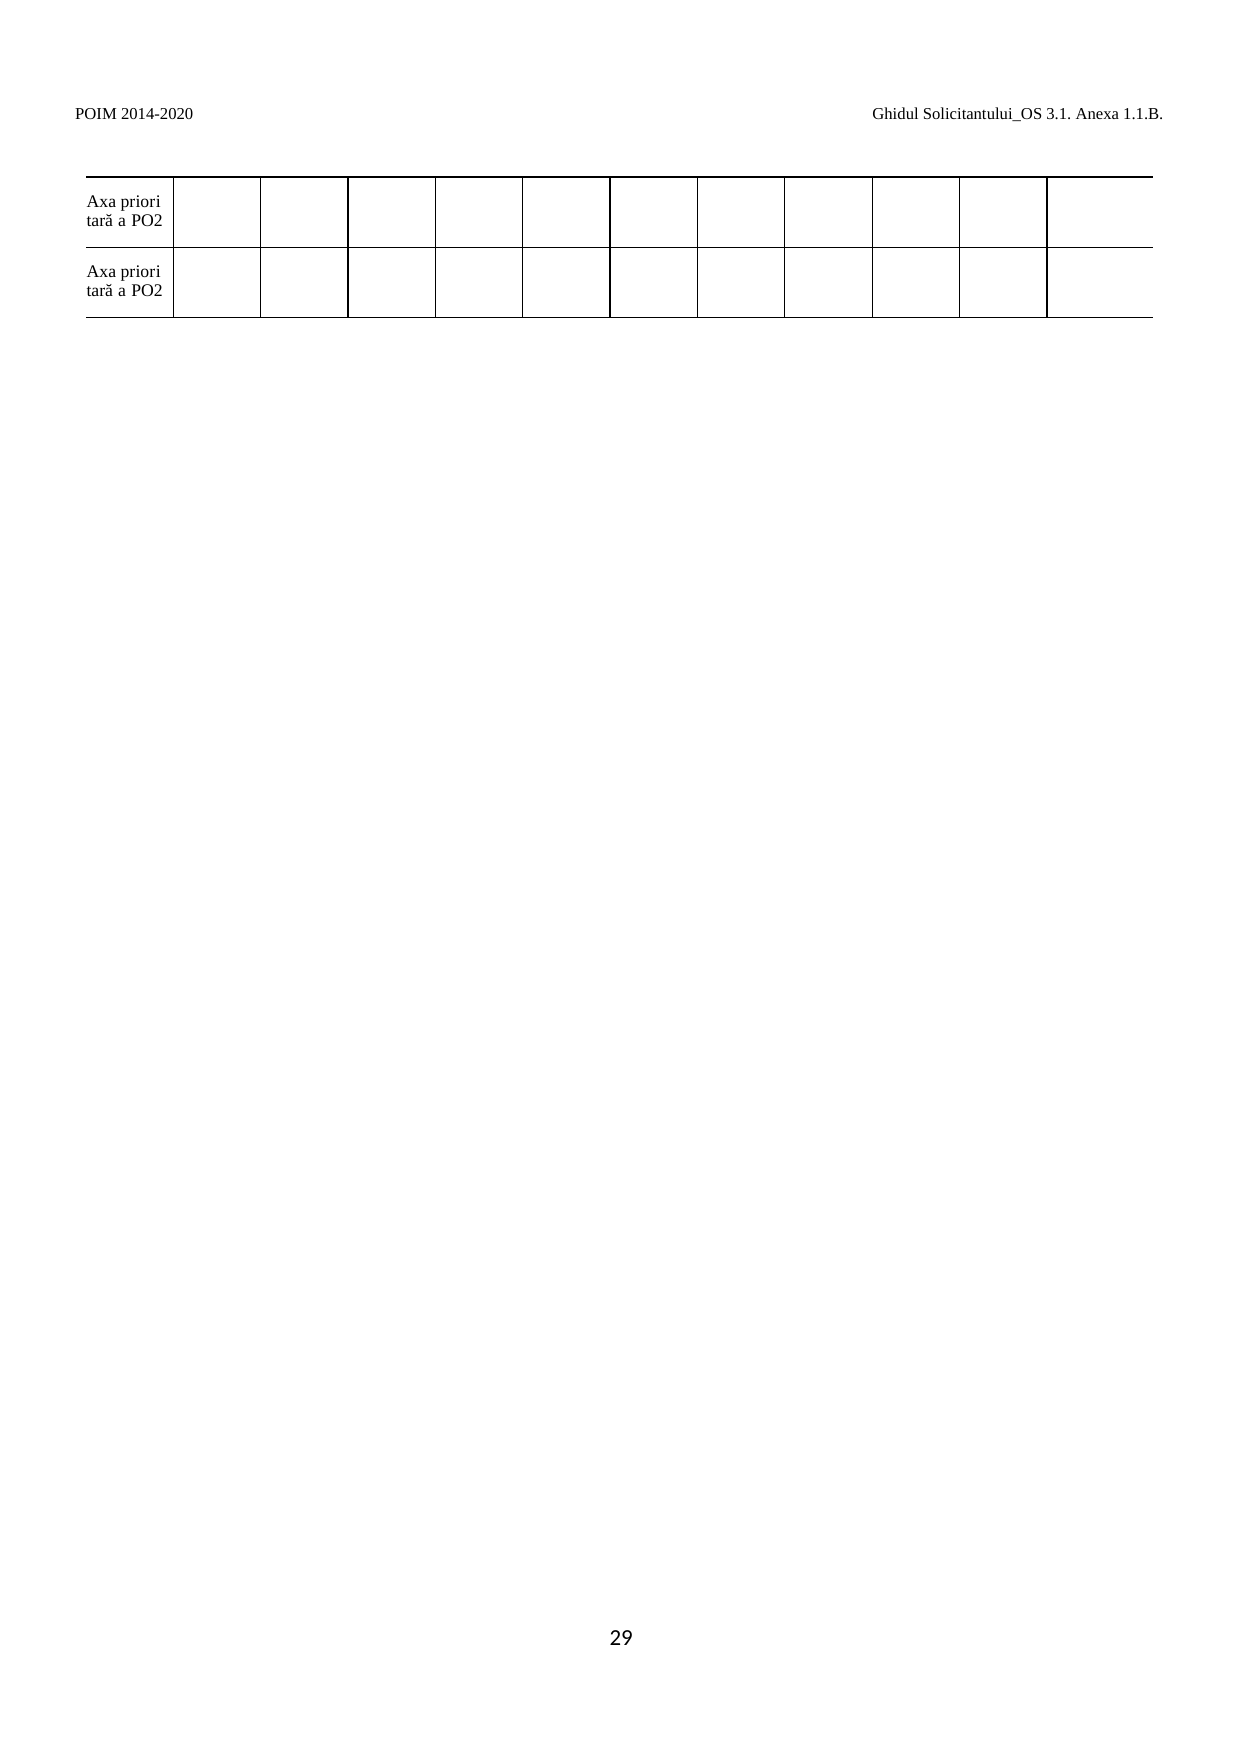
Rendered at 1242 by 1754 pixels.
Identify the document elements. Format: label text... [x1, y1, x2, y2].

table_cell Axa priori­ tară a PO2 [86, 178, 173, 247]
table_cell [873, 248, 959, 317]
table_cell [349, 178, 435, 247]
table_cell [261, 178, 347, 247]
table_cell [1048, 178, 1152, 247]
table_cell [436, 178, 522, 247]
table_cell [960, 178, 1046, 247]
table_cell [436, 248, 522, 317]
table_cell [785, 178, 872, 247]
table_cell [261, 248, 347, 317]
table_cell [523, 178, 609, 247]
table_cell [349, 248, 435, 317]
table_cell [611, 178, 697, 247]
table_cell [611, 248, 697, 317]
table_cell [174, 178, 260, 247]
table_cell [698, 248, 784, 317]
table_cell [174, 248, 260, 317]
table_cell [873, 178, 959, 247]
table_cell Axa priori­ tară a PO2 [86, 248, 173, 317]
table_cell [1048, 248, 1152, 317]
table_cell [785, 248, 872, 317]
table_cell [960, 248, 1046, 317]
table_cell [523, 248, 609, 317]
table_cell [698, 178, 784, 247]
